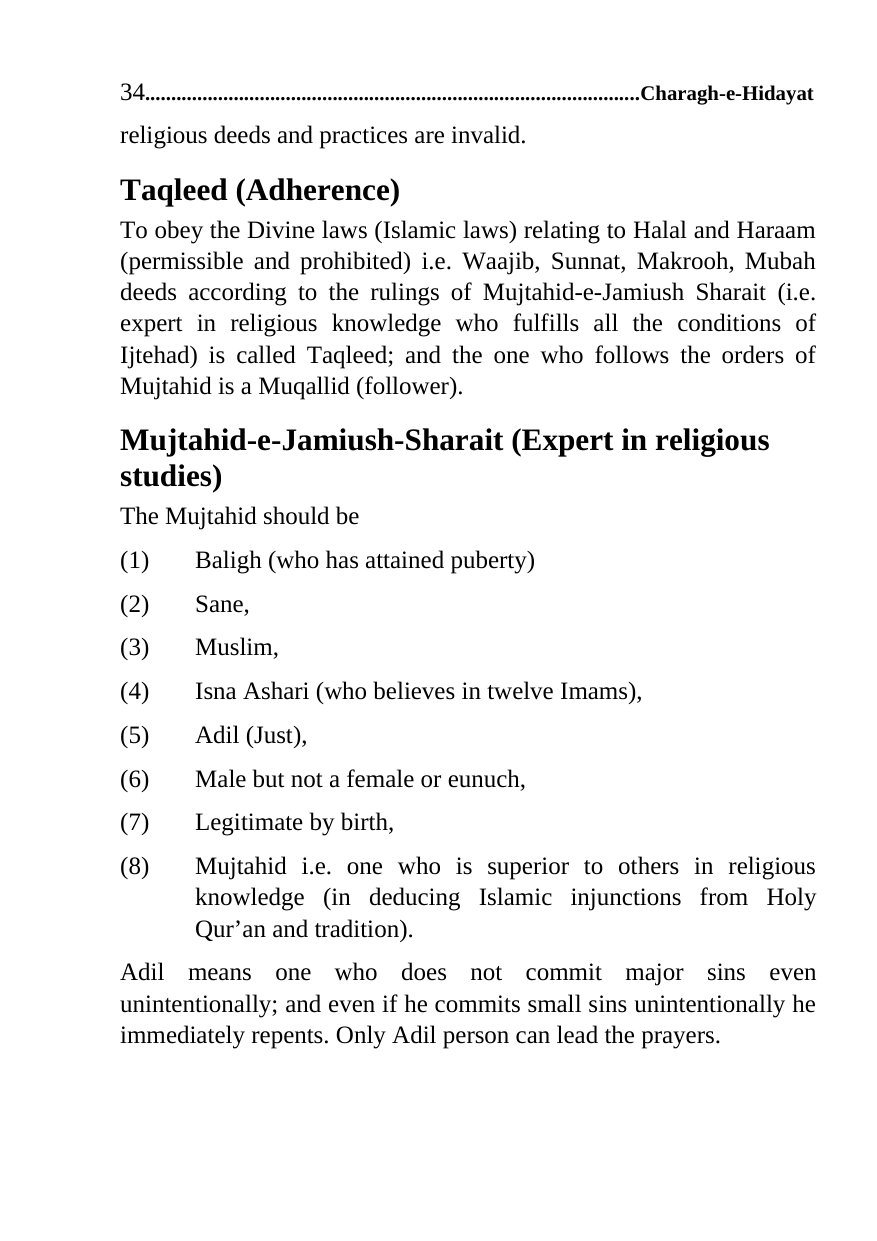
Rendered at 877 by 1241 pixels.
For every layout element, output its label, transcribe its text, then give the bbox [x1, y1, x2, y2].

text The Mujtahid should be [120, 499, 817, 531]
text (6) Male but not a female or eunuch, [120, 762, 817, 793]
text Adil means one who does not commit major sins even unintentionally; and even if he commits small sins unintentionally he immediately repents. Only Adil person can lead the prayers. [120, 956, 817, 1049]
subtitle Taqleed (Adherence) [120, 171, 817, 207]
text (2) Sane, [120, 587, 817, 618]
text (3) Muslim, [120, 631, 817, 662]
text (7) Legitimate by birth, [120, 806, 817, 837]
subtitle Mujtahid-e-Jamiush-Sharait (Expert in religious studies) [120, 421, 817, 493]
text (4) Isna Ashari (who believes in twelve Imams), [120, 674, 817, 706]
text (5) Adil (Just), [120, 718, 817, 749]
text (8) Mujtahid i.e. one who is superior to others in religious knowledge (in deducing Islamic injunctions from Holy Qur’an and tradition). [120, 849, 817, 943]
text (1) Baligh (who has attained puberty) [120, 543, 817, 574]
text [120, 119, 817, 150]
text To obey the Divine laws (Islamic laws) relating to Halal and Haraam (permissible and prohibited) i.e. Waajib, Sunnat, Makrooh, Mubah deeds according to the rulings of Mujtahid-e-Jamiush Sharait (i.e. expert in religious knowledge who fulfills all the conditions of Ijtehad) is called Taqleed; and the one who follows the orders of Mujtahid is a Muqallid (follower). [120, 213, 817, 401]
